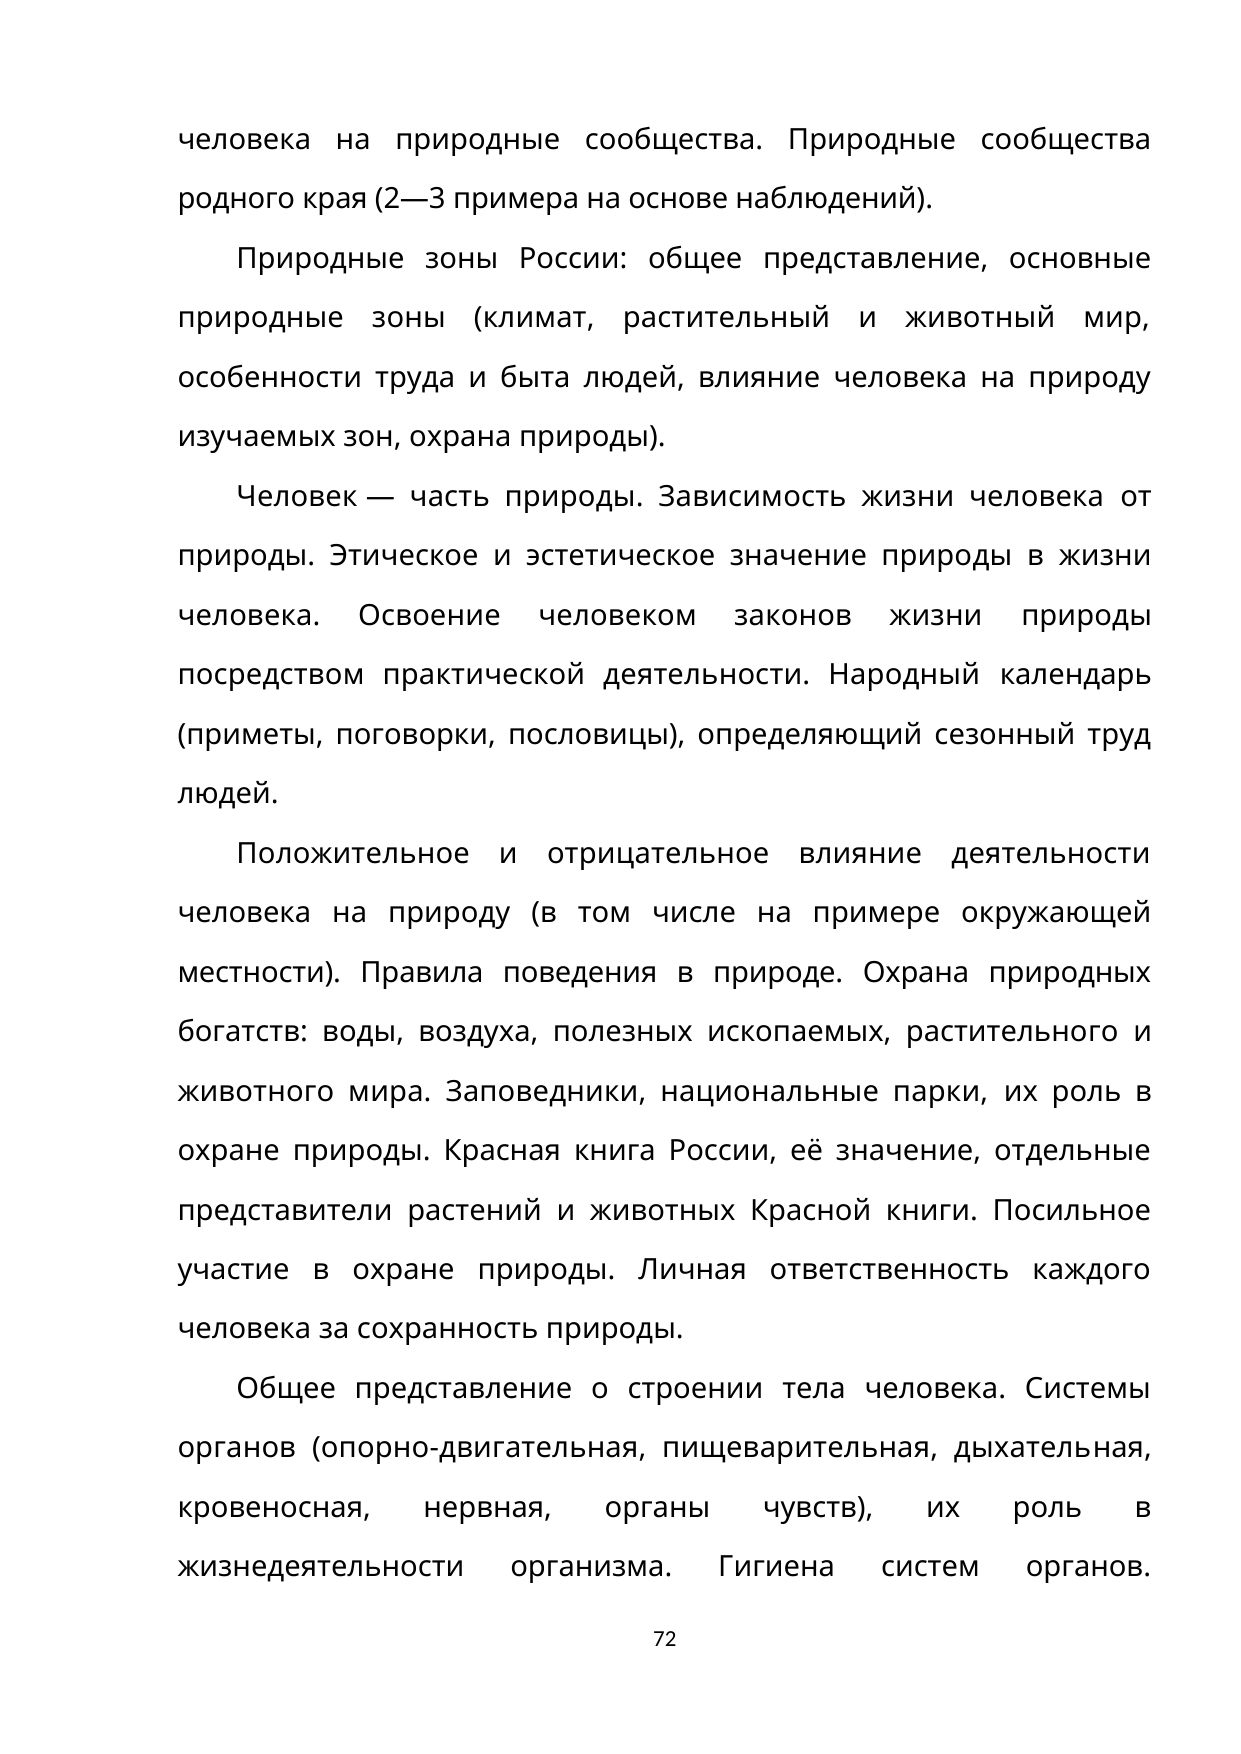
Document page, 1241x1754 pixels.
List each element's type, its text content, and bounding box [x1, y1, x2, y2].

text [177, 118, 1152, 217]
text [177, 1367, 1152, 1585]
text Человек — часть природы. Зависимость жизни человека от природы. Этическое и эстетическое значение природы в жизни человека. Освоение человеком законов жизни природы посредством практической деятельности. Народный календарь (приметы, поговорки, пословицы), определяющий сезонный труд людей. [177, 475, 1152, 812]
text Природные зоны России: общее представление, основные природные зоны (климат, растительный и животный мир, особенности труда и быта людей, влияние человека на природу изучаемых зон, охрана природы). [177, 237, 1152, 455]
text Положительное и отрицательное влияние деятельности человека на природу (в том числе на примере окружающей местности). Правила поведения в природе. Охрана природных богатств: воды, воздуха, полезных ископаемых, растительного и животного мира. Заповедники, национальные парки, их роль в охране природы. Красная книга России, её значение, отдельные представители растений и животных Красной книги. Посильное участие в охране природы. Личная ответственность каждого человека за сохранность природы. [177, 832, 1152, 1347]
